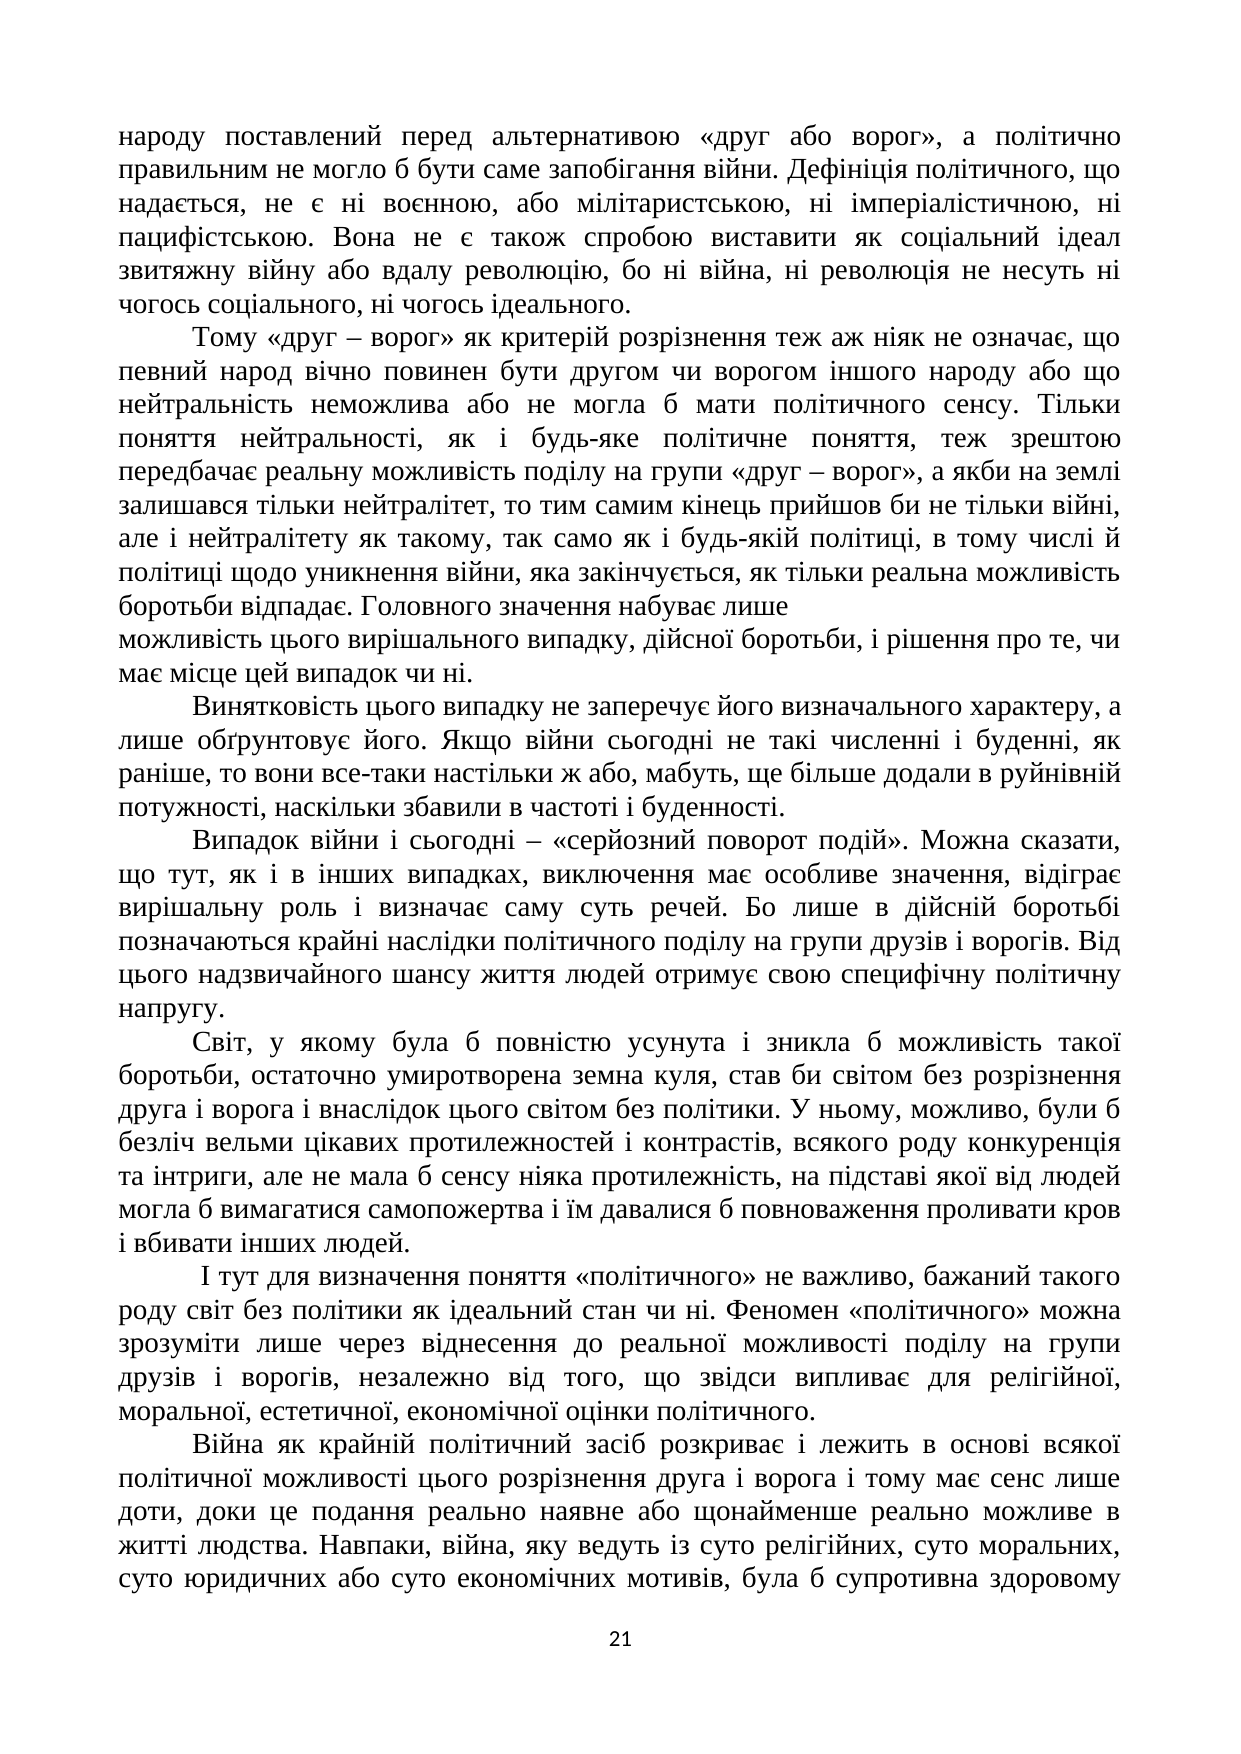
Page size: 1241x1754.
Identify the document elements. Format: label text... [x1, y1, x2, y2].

text І тут для визначення поняття «політичного» не важливо, бажаний такого роду світ без політики як ідеальний стан чи ні. Феномен «політичного» можна зрозуміти лише через віднесення до реальної можливості поділу на групи друзів і ворогів, незалежно від того, що звідси випливає для релігійної, моральної, естетичної, економічної оцінки політичного. [118, 1258, 1122, 1426]
text Світ, у якому була б повністю усунута і зникла б можливість такої боротьби, остаточно умиротворена земна куля, став би світом без розрізнення друга і ворога і внаслідок цього світом без політики. У ньому, можливо, були б безліч вельми цікавих протилежностей і контрастів, всякого роду конкуренція та інтриги, але не мала б сенсу ніяка протилежність, на підставі якої від людей могла б вимагатися самопожертва і їм давалися б повноваження проливати кров і вбивати інших людей. [118, 1024, 1122, 1258]
text Випадок війни і сьогодні – «серйозний поворот подій». Можна сказати, що тут, як і в інших випадках, виключення має особливе значення, відіграє вирішальну роль і визначає саму суть речей. Бо лише в дійсній боротьбі позначаються крайні наслідки політичного поділу на групи друзів і ворогів. Від цього надзвичайного шансу життя людей отримує свою специфічну політичну напругу. [118, 822, 1122, 1024]
text Винятковість цього випадку не заперечує його визначального характеру, а лише обґрунтовує його. Якщо війни сьогодні не такі численні і буденні, як раніше, то вони все-таки настільки ж або, мабуть, ще більше додали в руйнівній потужності, наскільки збавили в частоті і буденності. [118, 688, 1122, 822]
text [118, 118, 1122, 319]
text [118, 1426, 1122, 1594]
text можливість цього вирішального випадку, дійсної боротьби, і рішення про те, чи має місце цей випадок чи ні. [118, 621, 1122, 688]
text Тому «друг – ворог» як критерій розрізнення теж аж ніяк не означає, що певний народ вічно повинен бути другом чи ворогом іншого народу або що нейтральність неможлива або не могла б мати політичного сенсу. Тільки поняття нейтральності, як і будь-яке політичне поняття, теж зрештою передбачає реальну можливість поділу на групи «друг – ворог», а якби на землі залишався тільки нейтралітет, то тим самим кінець прийшов би не тільки війні, але і нейтралітету як такому, так само як і будь-якій політиці, в тому числі й політиці щодо уникнення війни, яка закінчується, як тільки реальна можливість боротьби відпадає. Головного значення набуває лише [118, 319, 1122, 621]
